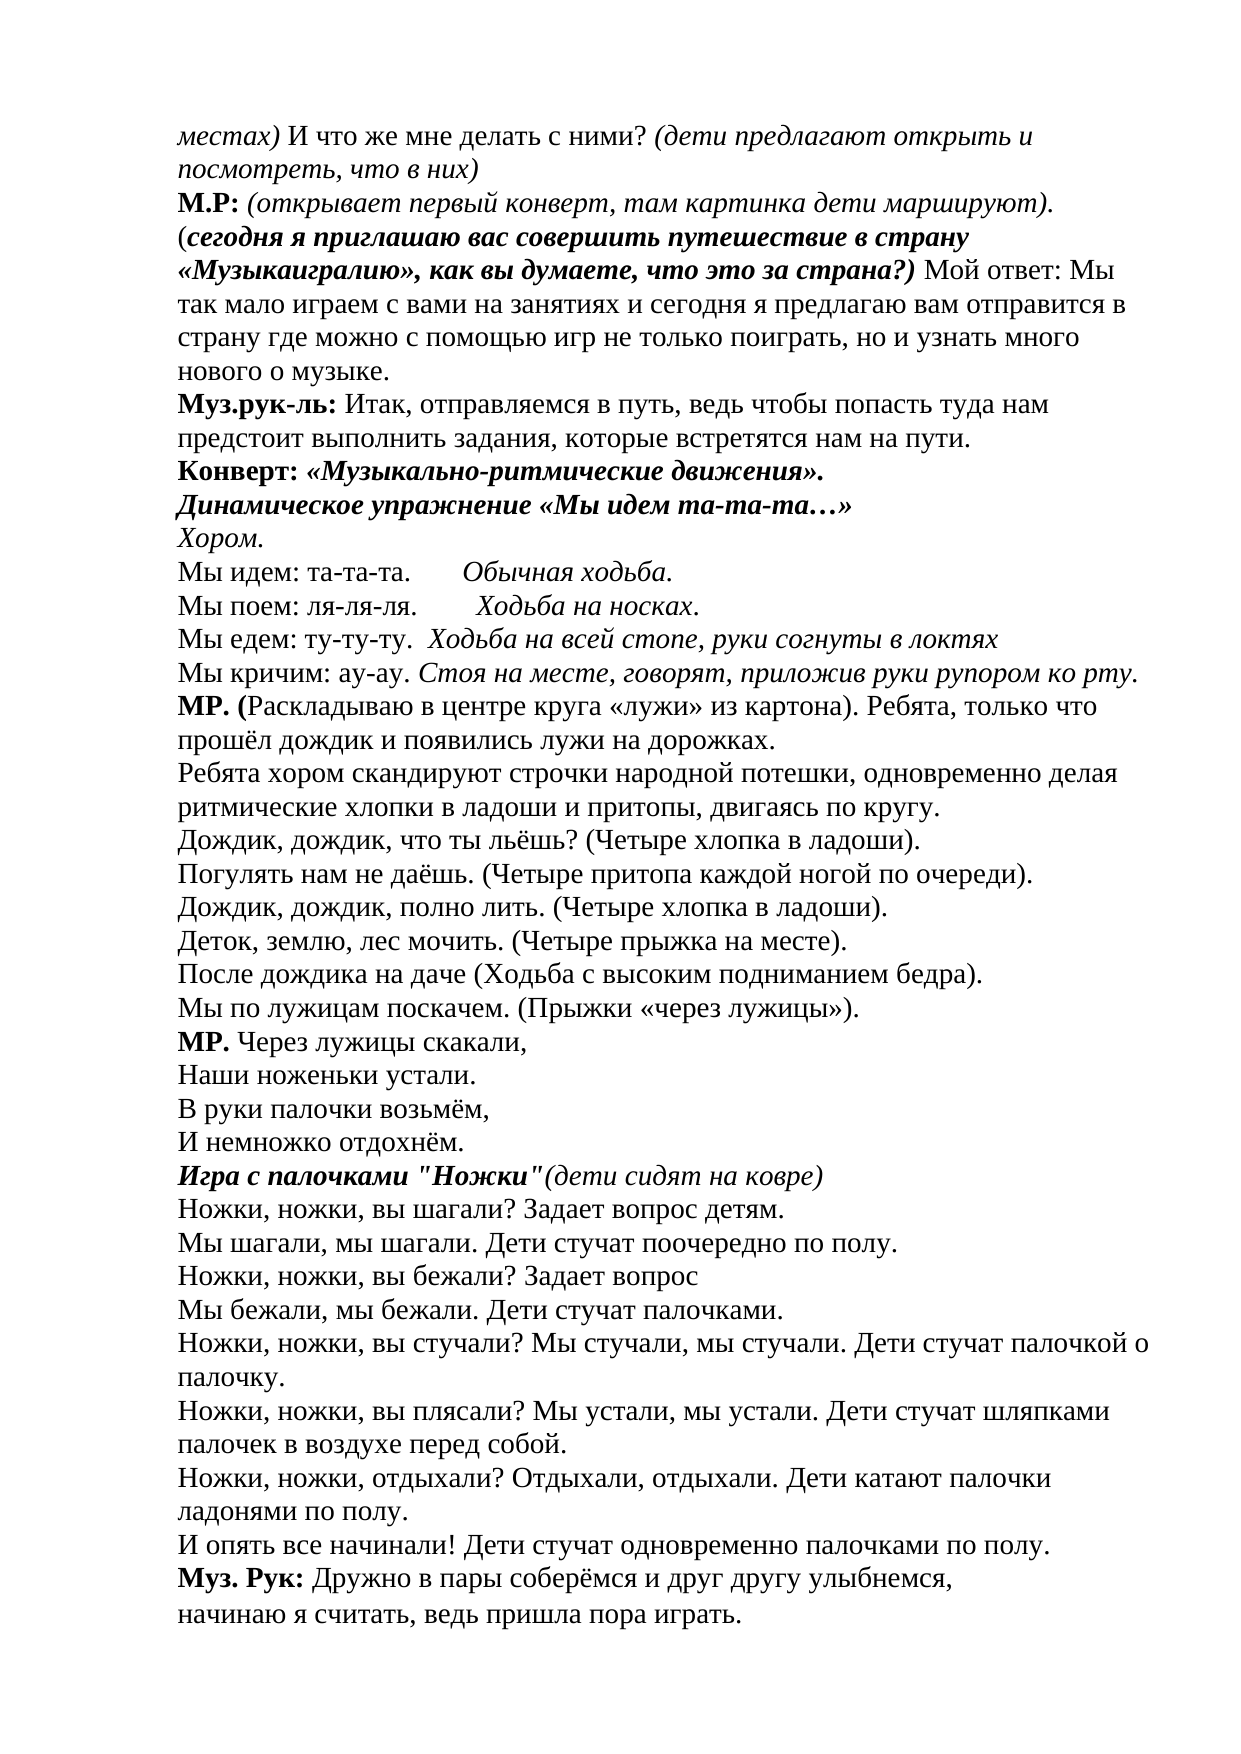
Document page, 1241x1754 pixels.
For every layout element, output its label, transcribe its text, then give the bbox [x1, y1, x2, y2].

text (сегодня я приглашаю вас совершить путешествие в страну «Музыкаигралию», как вы думаете, что это за страна?) Мой ответ: Мы так мало играем с вами на занятиях и сегодня я предлагаю вам отправится в страну где можно с помощью игр не только поиграть, но и узнать много нового о музыке. [177, 219, 1152, 386]
text Мы шагали, мы шагали. Дети стучат поочередно по полу. [177, 1225, 1152, 1258]
text Мы идем: та-та-та. Обычная ходьба. [177, 554, 1152, 588]
text Ножки, ножки, вы стучали? Мы стучали, мы стучали. Дети стучат палочкой о палочку. [177, 1326, 1152, 1393]
text МР. Через лужицы скакали, [177, 1024, 1152, 1057]
text Деток, землю, лес мочить. (Четыре прыжка на месте). [177, 923, 1152, 957]
text Ножки, ножки, вы плясали? Мы устали, мы устали. Дети стучат шляпками палочек в воздухе перед собой. [177, 1393, 1152, 1460]
text Конверт: «Музыкально-ритмические движения». [177, 453, 1152, 487]
text Муз.рук-ль: Итак, отправляемся в путь, ведь чтобы попасть туда нам предстоит выполнить задания, которые встретятся нам на пути. [177, 386, 1152, 453]
text Дождик, дождик, что ты льёшь? (Четыре хлопка в ладоши). [177, 822, 1152, 856]
text Мы по лужицам поскачем. (Прыжки «через лужицы»). [177, 990, 1152, 1024]
text Ребята хором скандируют строчки народной потешки, одновременно делая ритмические хлопки в ладоши и притопы, двигаясь по кругу. [177, 755, 1152, 822]
text Игра с палочками "Ножки"(дети сидят на ковре) [177, 1158, 1152, 1191]
text Мы бежали, мы бежали. Дети стучат палочками. [177, 1292, 1152, 1326]
text Погулять нам не даёшь. (Четыре притопа каждой ногой по очереди). [177, 856, 1152, 889]
text Динамическое упражнение «Мы идем та-та-та…» [177, 487, 1152, 521]
text Ножки, ножки, вы бежали? Задает вопрос [177, 1258, 1152, 1292]
text После дождика на даче (Ходьба с высоким подниманием бедра). [177, 957, 1152, 990]
text МР. (Раскладываю в центре круга «лужи» из картона). Ребята, только что прошёл дождик и появились лужи на дорожках. [177, 688, 1152, 755]
text Наши ноженьки устали. [177, 1057, 1152, 1091]
text Ножки, ножки, вы шагали? Задает вопрос детям. [177, 1191, 1152, 1225]
text начинаю я считать, ведь пришла пора играть. [177, 1597, 1152, 1630]
text Мы поем: ля-ля-ля. Ходьба на носках. [177, 588, 1152, 621]
text Мы кричим: ау-ау. Стоя на месте, говорят, приложив руки рупором ко рту. [177, 655, 1152, 688]
text Муз. Рук: Дружно в пары соберёмся и друг другу улыбнемся, [177, 1560, 1152, 1594]
text Мы едем: ту-ту-ту. Ходьба на всей стопе, руки согнуты в локтях [177, 621, 1152, 655]
text И опять все начинали! Дети стучат одновременно палочками по полу. [177, 1527, 1152, 1560]
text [177, 118, 1152, 185]
text В руки палочки возьмём, [177, 1091, 1152, 1124]
text М.Р: (открывает первый конверт, там картинка дети маршируют). [177, 185, 1152, 219]
text Ножки, ножки, отдыхали? Отдыхали, отдыхали. Дети катают палочки ладонями по полу. [177, 1460, 1152, 1527]
text Дождик, дождик, полно лить. (Четыре хлопка в ладоши). [177, 889, 1152, 923]
text Хором. [177, 521, 1152, 554]
text И немножко отдохнём. [177, 1124, 1152, 1158]
